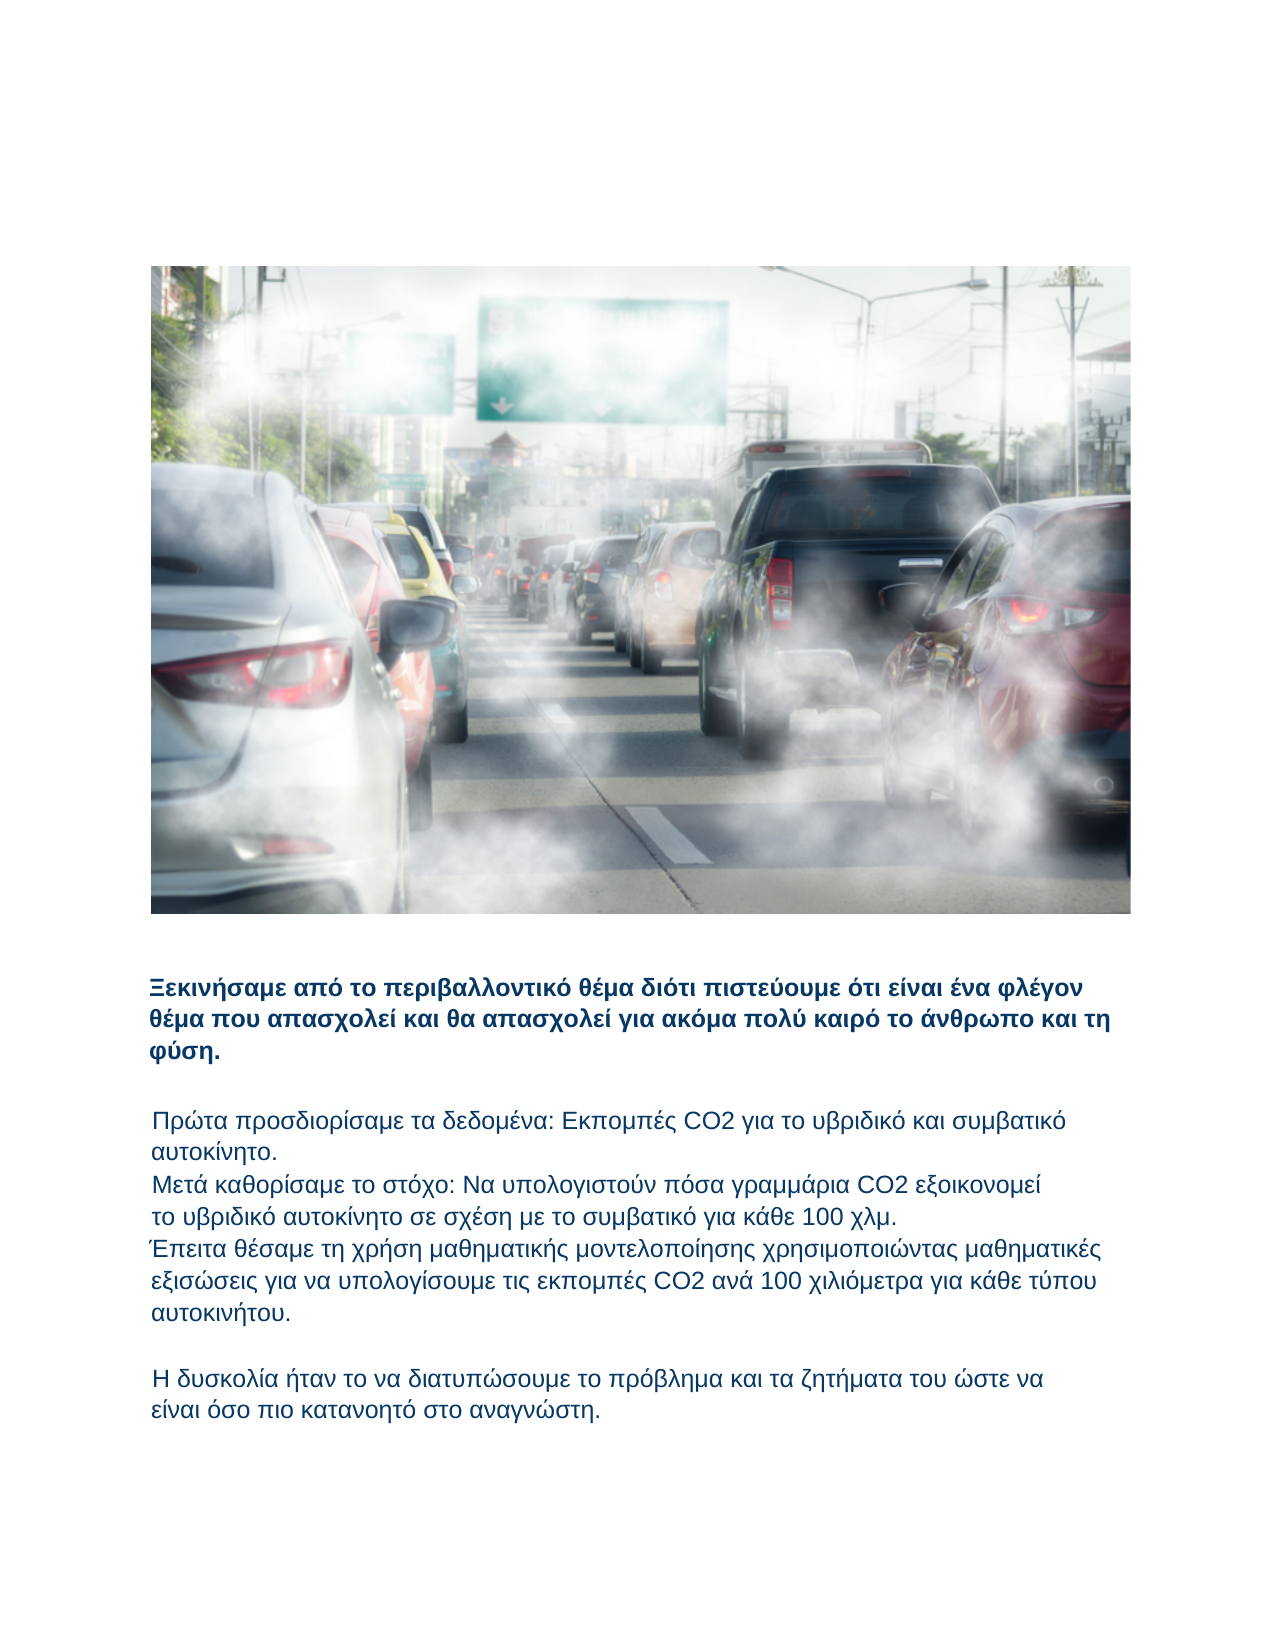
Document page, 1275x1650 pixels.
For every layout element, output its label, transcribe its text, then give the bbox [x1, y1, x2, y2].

text Πρώτα προσδιορίσαμε τα δεδομένα: Εκπομπές CO2 για το υβριδικό και συμβατικό αυτοκίνητο. [151, 1106, 1067, 1166]
text Μετά καθορίσαμε το στόχο: Να υπολογιστούν πόσα γραμμάρια CO2 εξοικονομεί το υβριδικό αυτοκίνητο σε σχέση με το συμβατικό για κάθε 100 χλμ. [151, 1170, 1070, 1230]
picture [151, 266, 1131, 914]
text Η δυσκολία ήταν το να διατυπώσουμε το πρόβλημα και τα ζητήματα του ώστε να είναι όσο πιο κατανοητό στο αναγνώστη. [151, 1363, 1096, 1424]
text Έπειτα θέσαμε τη χρήση μαθηματικής μοντελοποίησης χρησιμοποιώντας μαθηματικές εξισώσεις για να υπολογίσουμε τις εκπομπές CO2 ανά 100 χιλιόμετρα για κάθε τύπου αυτοκινήτου. [149, 1234, 1105, 1326]
text Ξεκινήσαμε από το περιβαλλοντικό θέμα διότι πιστεύουμε ότι είναι ένα φλέγον θέμα που απασχολεί και θα απασχολεί για ακόμα πολύ καιρό το άνθρωπο και τη φύση. [149, 972, 1125, 1064]
